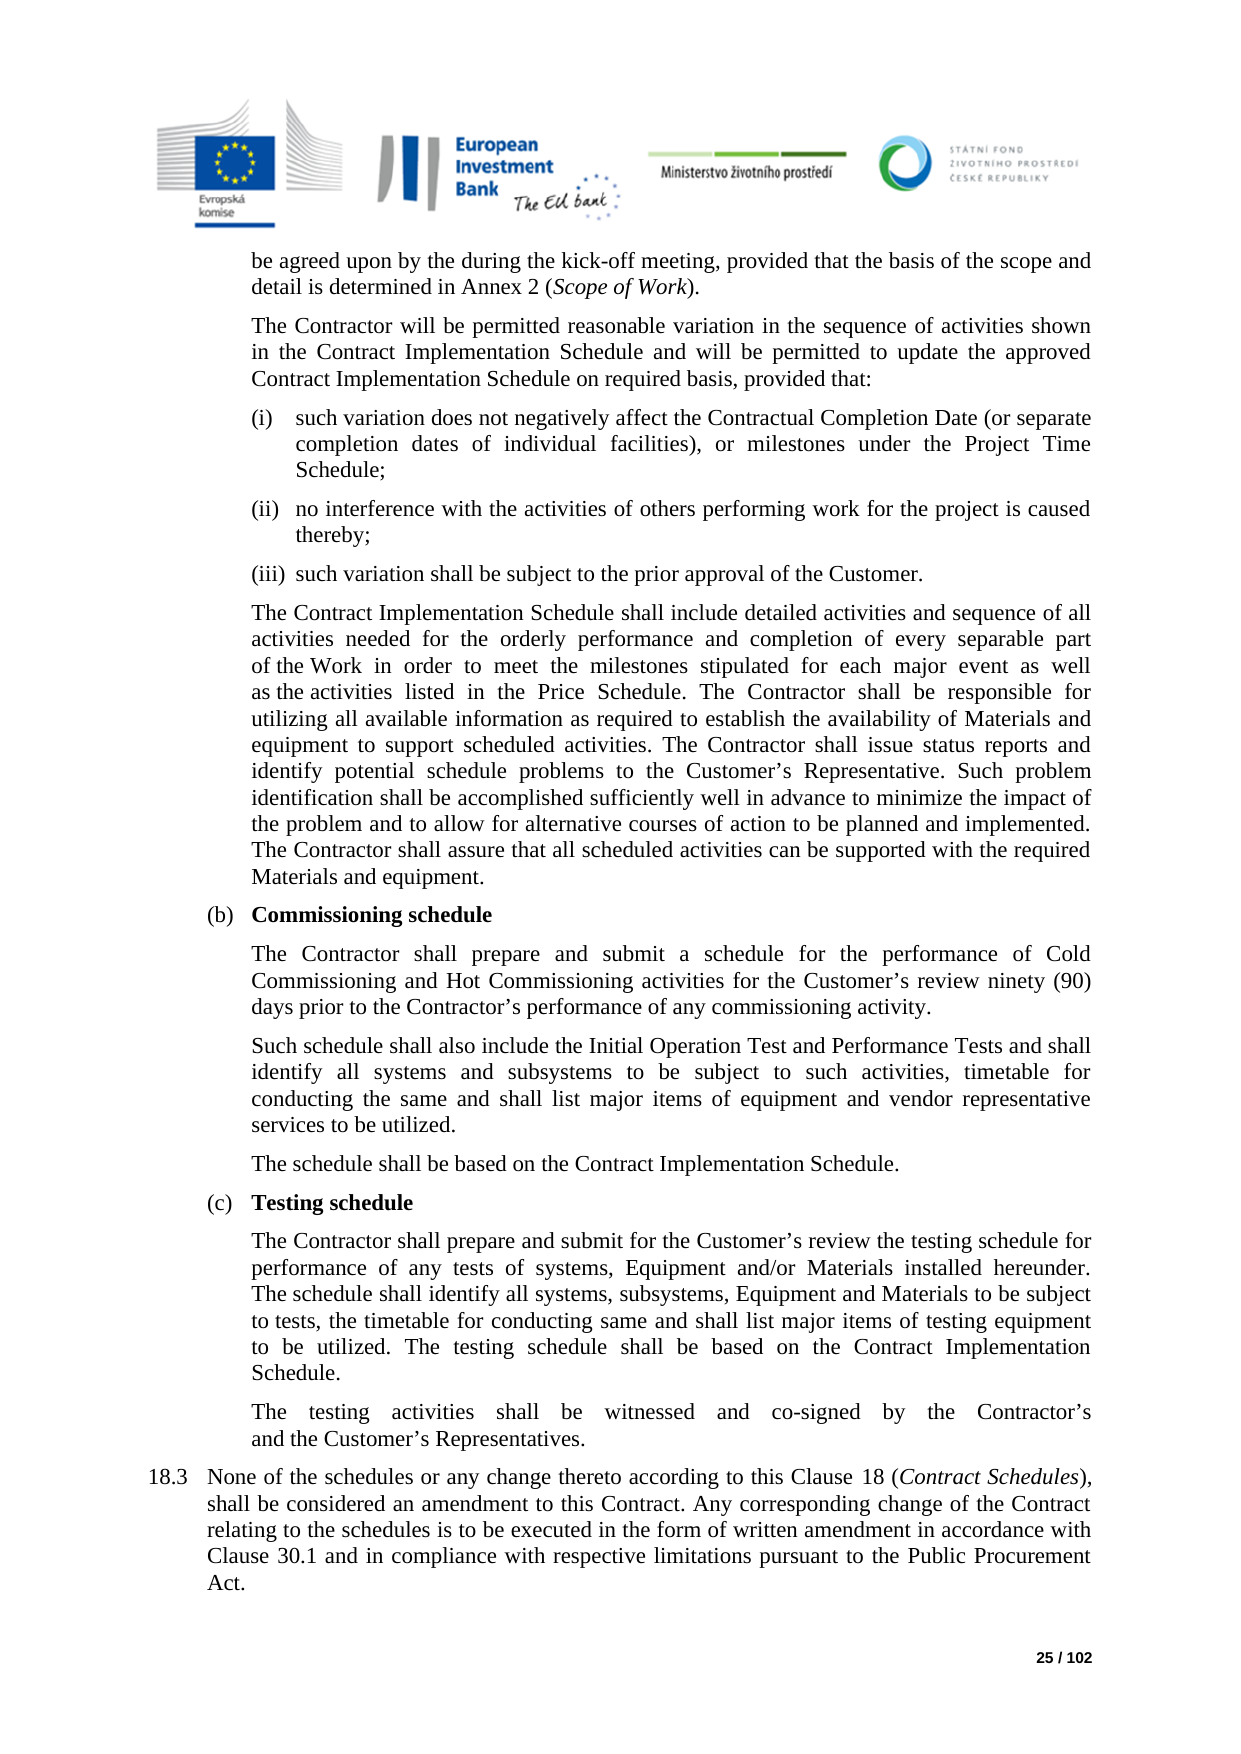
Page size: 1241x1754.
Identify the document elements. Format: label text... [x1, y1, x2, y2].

picture [147, 87, 1093, 235]
text no interference with the activities of others performing work for the project is caused thereby; [251, 495, 1092, 548]
text The Contractor shall prepare and submit a schedule for the performance of Cold Commissioning and Hot Commissioning activities for the Customer’s review ninety (90) days prior to the Contractor’s performance of any commissioning activity. [251, 940, 1092, 1019]
text The Contractor will be permitted reasonable variation in the sequence of activities shown in the Contract Implementation Schedule and will be permitted to update the approved Contract Implementation Schedule on required basis, provided that: [251, 312, 1092, 391]
text Commissioning schedule [207, 902, 1092, 928]
text The testing activities shall be witnessed and co-signed by the Contractor’s and the Customer’s Representatives. [251, 1398, 1092, 1451]
text Testing schedule [207, 1189, 1092, 1215]
text None of the schedules or any change thereto according to this Clause 18 (Contract Schedules), shall be considered an amendment to this Contract. Any corresponding change of the Contract relating to the schedules is to be executed in the form of written amendment in accordance with Clause 30.1 and in compliance with respective limitations pursuant to the Public Procurement Act. [148, 1463, 1092, 1595]
text The Contractor shall prepare and submit for the Customer’s review the testing schedule for performance of any tests of systems, Equipment and/or Materials installed hereunder. The schedule shall identify all systems, subsystems, Equipment and Materials to be subject to tests, the timetable for conducting same and shall list major items of testing equipment to be utilized. The testing schedule shall be based on the Contract Implementation Schedule. [251, 1228, 1092, 1386]
text such variation shall be subject to the prior approval of the Customer. [251, 560, 1092, 587]
text such variation does not negatively affect the Contractual Completion Date (or separate completion dates of individual facilities), or milestones under the Project Time Schedule; [251, 403, 1092, 483]
text The schedule shall be based on the Contract Implementation Schedule. [251, 1150, 1092, 1176]
text The Contract Implementation Schedule shall include detailed activities and sequence of all activities needed for the orderly performance and completion of every separable part of the Work in order to meet the milestones stipulated for each major event as well as the activities listed in the Price Schedule. The Contractor shall be responsible for utilizing all available information as required to establish the availability of Materials and equipment to support scheduled activities. The Contractor shall issue status reports and identify potential schedule problems to the Customer’s Representative. Such problem identification shall be accomplished sufficiently well in advance to minimize the impact of the problem and to allow for alternative courses of action to be planned and implemented. The Contractor shall assure that all scheduled activities can be supported with the required Materials and equipment. [251, 599, 1092, 889]
text Such schedule shall also include the Initial Operation Test and Performance Tests and shall identify all systems and subsystems to be subject to such activities, timetable for conducting the same and shall list major items of equipment and vendor representative services to be utilized. [251, 1032, 1092, 1137]
